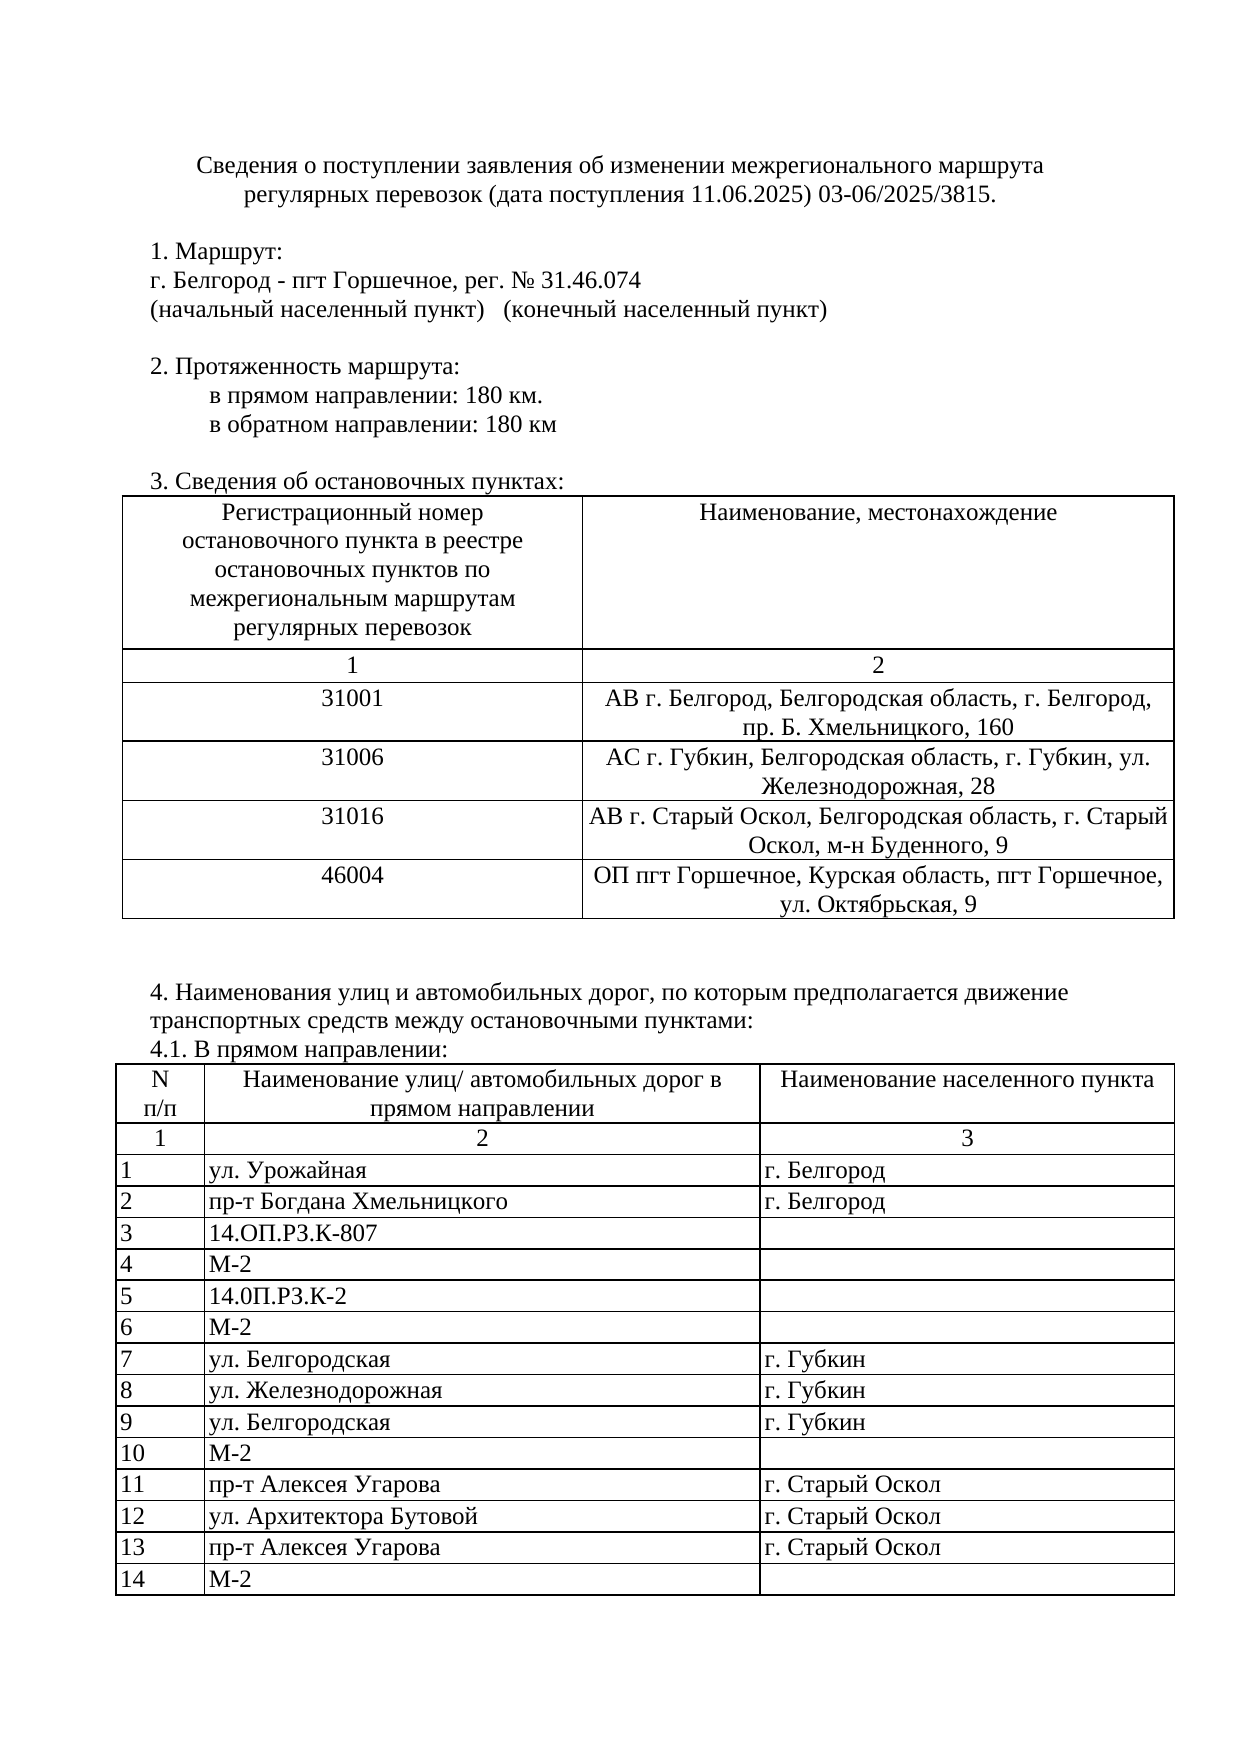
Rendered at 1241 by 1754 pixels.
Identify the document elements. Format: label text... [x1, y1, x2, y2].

table_cell [761, 1250, 1174, 1279]
table_cell ул. Железнодорожная [205, 1375, 759, 1405]
table_cell г. Белгород [761, 1155, 1174, 1185]
table_cell 31016 [123, 801, 582, 858]
table_cell [761, 1218, 1174, 1248]
table_cell М-2 [205, 1438, 759, 1468]
table_cell 2 [205, 1124, 759, 1153]
table_cell пр-т Алексея Угарова [205, 1533, 759, 1562]
text 3. Сведения об остановочных пунктах: [150, 466, 1090, 495]
table_cell г. Старый Оскол [761, 1501, 1174, 1531]
table_cell ул. Урожайная [205, 1155, 759, 1185]
table_cell М-2 [205, 1564, 759, 1594]
table_cell АВ г. Белгород, Белгородская область, г. Белгород, пр. Б. Хмельницкого, 160 [583, 683, 1173, 740]
table_cell 14.0П.РЗ.К-2 [205, 1281, 759, 1311]
table_cell 6 [117, 1312, 204, 1342]
table_cell АС г. Губкин, Белгородская область, г. Губкин, ул. Железнодорожная, 28 [583, 742, 1173, 799]
table_cell 13 [117, 1533, 204, 1562]
table_header N п/п [117, 1065, 204, 1122]
table_cell 1 [123, 650, 582, 681]
table_header Наименование населенного пункта [761, 1065, 1174, 1122]
table_cell ул. Белгородская [205, 1407, 759, 1437]
text 1. Маршрут: [150, 236, 1090, 265]
table_header Регистрационный номер остановочного пункта в реестре остановочных пунктов по межрегиональным маршрутам регулярных перевозок [123, 497, 582, 648]
table_cell [761, 1281, 1174, 1311]
table_cell М-2 [205, 1312, 759, 1342]
text в прямом направлении: 180 км. [150, 380, 1090, 409]
table_cell г. Губкин [761, 1407, 1174, 1437]
table_cell АВ г. Старый Оскол, Белгородская область, г. Старый Оскол, м-н Буденного, 9 [583, 801, 1173, 858]
text Сведения о поступлении заявления об изменении межрегионального маршрута регулярных перевозок (дата поступления 11.06.2025) 03-06/2025/3815. [150, 150, 1090, 207]
text 4.1. В прямом направлении: [150, 1034, 1090, 1063]
table_cell 46004 [123, 860, 582, 918]
table_cell 31001 [123, 683, 582, 740]
text (начальный населенный пункт) (конечный населенный пункт) [150, 294, 1090, 322]
table_cell пр-т Алексея Угарова [205, 1470, 759, 1499]
table_cell 10 [117, 1438, 204, 1468]
table_cell г. Губкин [761, 1344, 1174, 1374]
table_cell 9 [117, 1407, 204, 1437]
text 4. Наименования улиц и автомобильных дорог, по которым предполагается движение транспортных средств между остановочными пунктами: [150, 977, 1090, 1034]
text г. Белгород - пгт Горшечное, рег. № 31.46.074 [150, 265, 1090, 294]
table_cell 8 [117, 1375, 204, 1405]
table_cell ул. Белгородская [205, 1344, 759, 1374]
table_cell г. Старый Оскол [761, 1533, 1174, 1562]
table_cell 3 [117, 1218, 204, 1248]
table_header Наименование, местонахождение [583, 497, 1173, 648]
table_cell 12 [117, 1501, 204, 1531]
table_cell 14.ОП.РЗ.К-807 [205, 1218, 759, 1248]
text в обратном направлении: 180 км [150, 409, 1090, 437]
table_cell 2 [583, 650, 1173, 681]
table_cell 1 [117, 1155, 204, 1185]
table_cell 7 [117, 1344, 204, 1374]
table_cell [761, 1438, 1174, 1468]
table_cell 5 [117, 1281, 204, 1311]
table_cell ул. Архитектора Бутовой [205, 1501, 759, 1531]
table_cell 1 [117, 1124, 204, 1153]
table_cell 14 [117, 1564, 204, 1594]
table_cell 2 [117, 1187, 204, 1216]
table_cell 11 [117, 1470, 204, 1499]
table_header Наименование улиц/ автомобильных дорог в прямом направлении [205, 1065, 759, 1122]
table_cell М-2 [205, 1250, 759, 1279]
table_cell ОП пгт Горшечное, Курская область, пгт Горшечное, ул. Октябрьская, 9 [583, 860, 1173, 918]
table_cell г. Губкин [761, 1375, 1174, 1405]
table_cell 31006 [123, 742, 582, 799]
table_cell пр-т Богдана Хмельницкого [205, 1187, 759, 1216]
table_cell г. Старый Оскол [761, 1470, 1174, 1499]
table_cell [761, 1312, 1174, 1342]
text 2. Протяженность маршрута: [150, 351, 1090, 380]
table_cell [761, 1564, 1174, 1594]
table_cell г. Белгород [761, 1187, 1174, 1216]
table_cell 4 [117, 1250, 204, 1279]
table_cell 3 [761, 1124, 1174, 1153]
